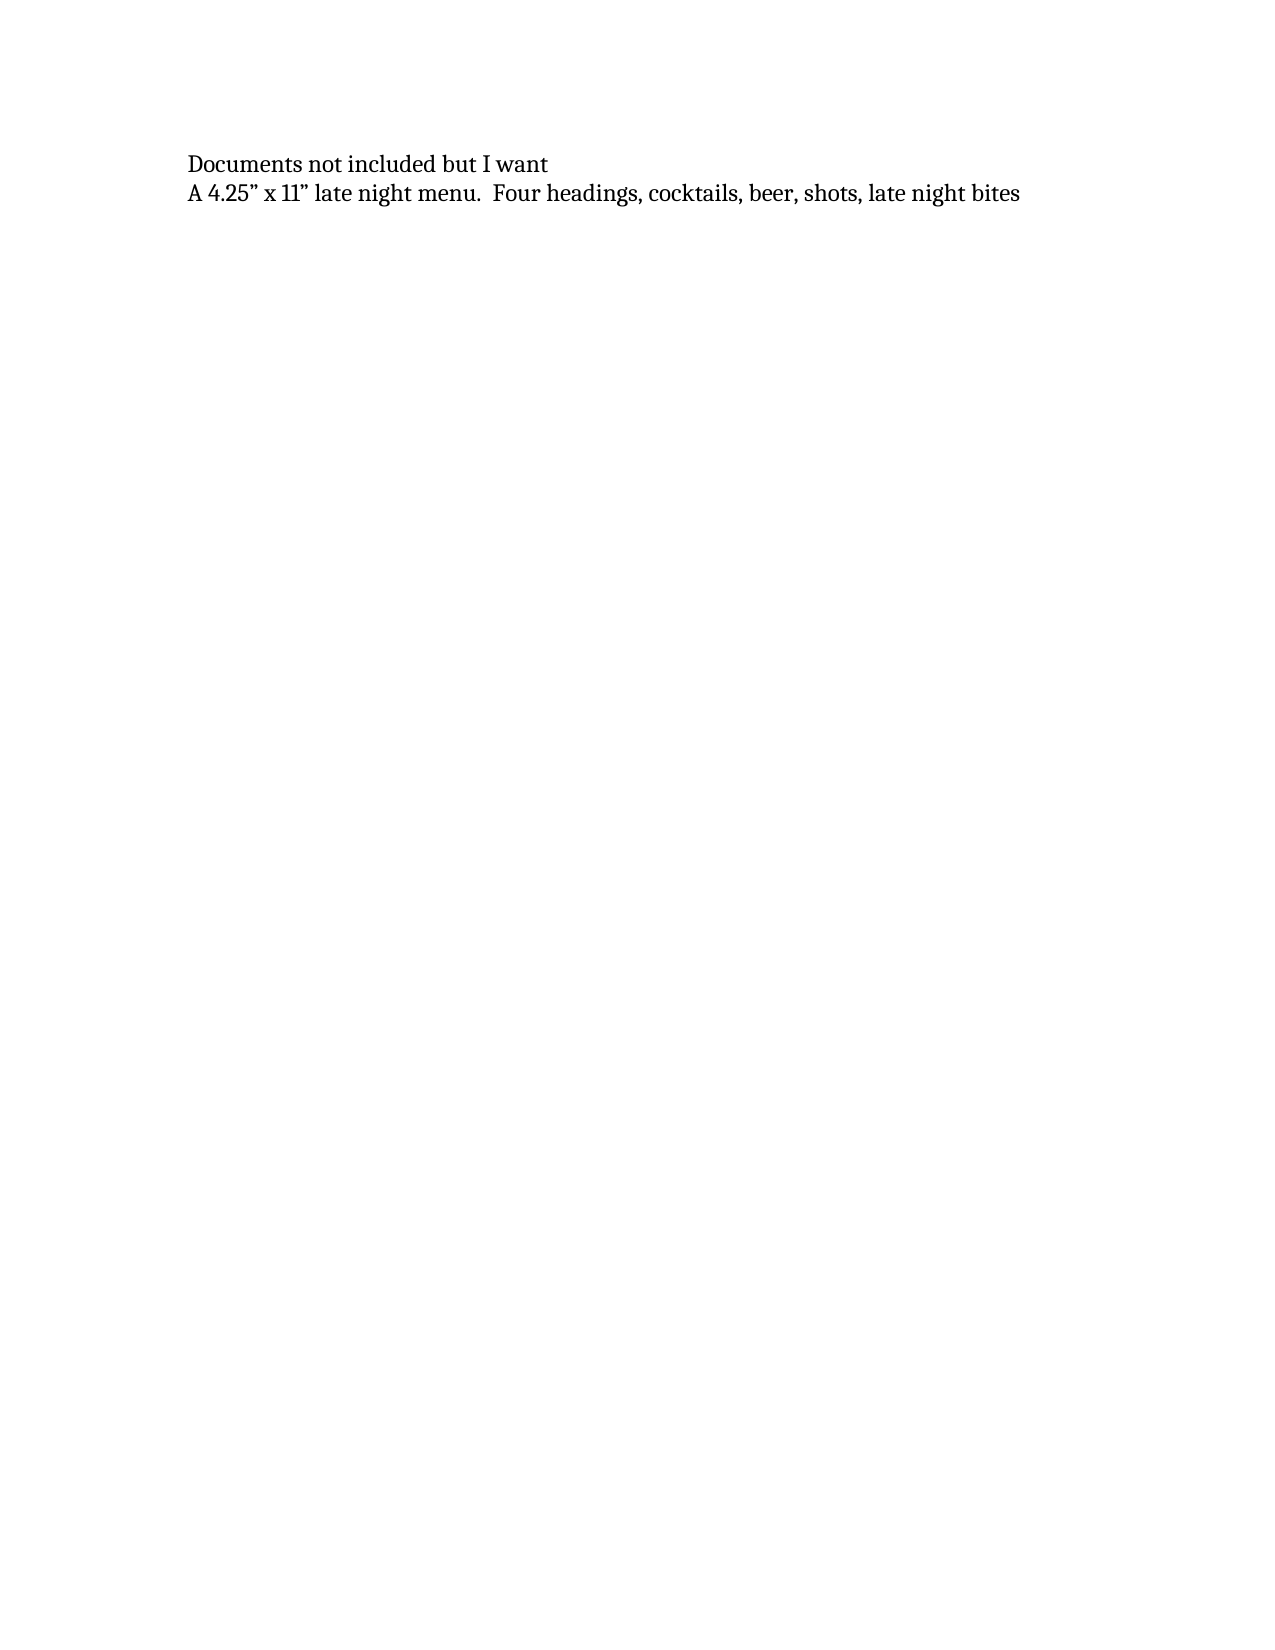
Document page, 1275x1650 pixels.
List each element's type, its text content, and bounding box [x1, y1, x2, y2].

text Documents not included but I want [187, 150, 1087, 179]
text A 4.25” x 11” late night menu. Four headings, cocktails, beer, shots, late night bites [187, 179, 1087, 207]
